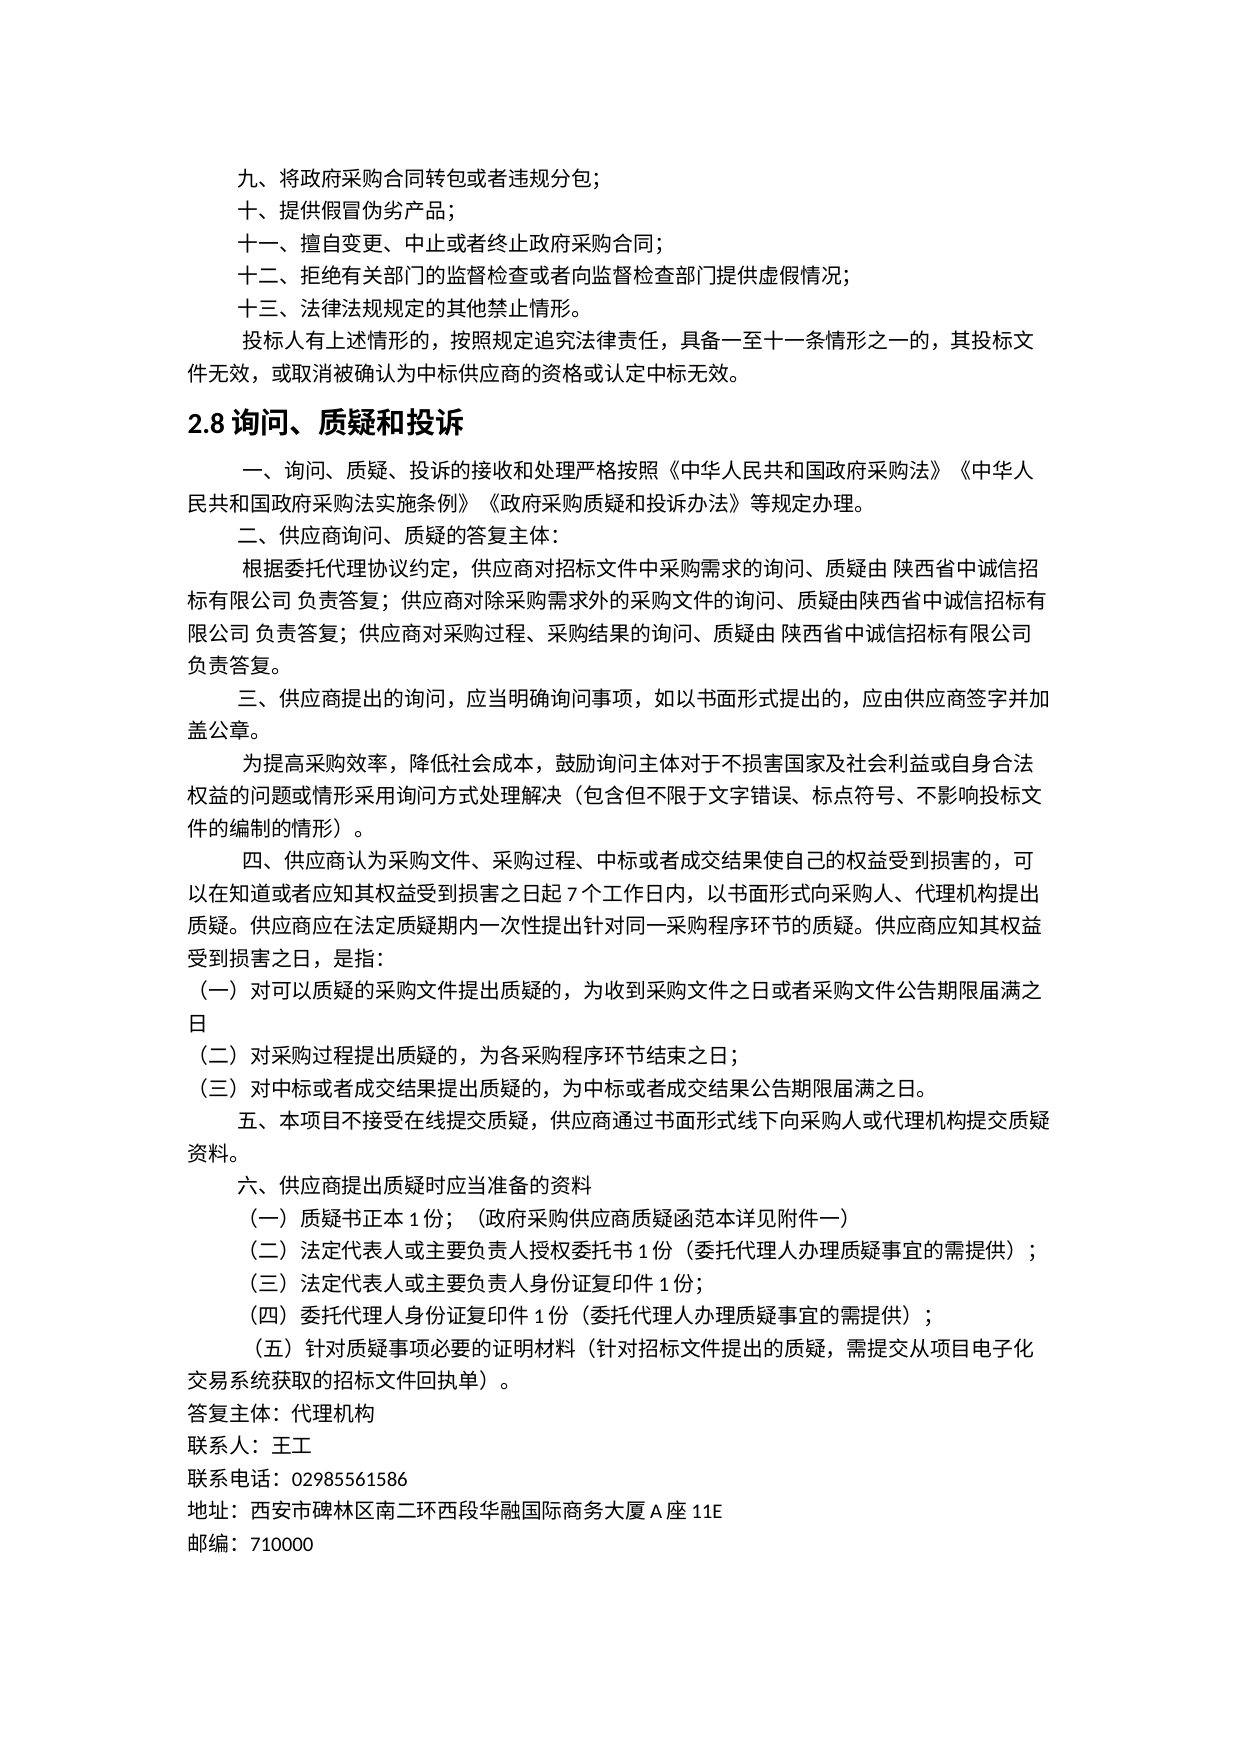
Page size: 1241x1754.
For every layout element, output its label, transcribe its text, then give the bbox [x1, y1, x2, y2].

text 六、供应商提出质疑时应当准备的资料 [187, 1169, 1053, 1202]
text 九、将政府采购合同转包或者违规分包； [187, 162, 1053, 194]
text （三）法定代表人或主要负责人身份证复印件1份； [187, 1267, 1053, 1299]
text 一、询问、质疑、投诉的接收和处理严格按照《中华人民共和国政府采购法》《中华人民共和国政府采购法实施条例》《政府采购质疑和投诉办法》等规定办理。 [187, 454, 1053, 519]
text （一）对可以质疑的采购文件提出质疑的，为收到采购文件之日或者采购文件公告期限届满之日 [187, 974, 1053, 1039]
text （五）针对质疑事项必要的证明材料（针对招标文件提出的质疑，需提交从项目电子化交易系统获取的招标文件回执单）。 [187, 1332, 1053, 1397]
text 联系人：王工 [187, 1429, 1053, 1462]
text 十二、拒绝有关部门的监督检查或者向监督检查部门提供虚假情况； [187, 259, 1053, 292]
text 投标人有上述情形的，按照规定追究法律责任，具备一至十一条情形之一的，其投标文件无效，或取消被确认为中标供应商的资格或认定中标无效。 [187, 324, 1053, 389]
text 答复主体：代理机构 [187, 1397, 1053, 1429]
text （一）质疑书正本1份；（政府采购供应商质疑函范本详见附件一） [187, 1202, 1053, 1234]
text 联系电话：02985561586 [187, 1462, 1053, 1494]
text 四、供应商认为采购文件、采购过程、中标或者成交结果使自己的权益受到损害的，可以在知道或者应知其权益受到损害之日起7个工作日内，以书面形式向采购人、代理机构提出质疑。供应商应在法定质疑期内一次性提出针对同一采购程序环节的质疑。供应商应知其权益受到损害之日，是指： [187, 844, 1053, 974]
text （三）对中标或者成交结果提出质疑的，为中标或者成交结果公告期限届满之日。 [187, 1072, 1053, 1104]
text 五、本项目不接受在线提交质疑，供应商通过书面形式线下向采购人或代理机构提交质疑资料。 [187, 1104, 1053, 1169]
text （四）委托代理人身份证复印件1份（委托代理人办理质疑事宜的需提供）； [187, 1299, 1053, 1332]
text 十、提供假冒伪劣产品； [187, 194, 1053, 227]
text （二）对采购过程提出质疑的，为各采购程序环节结束之日； [187, 1039, 1053, 1072]
text 邮编：710000 [187, 1527, 1053, 1559]
text 二、供应商询问、质疑的答复主体： [187, 519, 1053, 552]
text 十一、擅自变更、中止或者终止政府采购合同； [187, 227, 1053, 259]
text 三、供应商提出的询问，应当明确询问事项，如以书面形式提出的，应由供应商签字并加盖公章。 [187, 682, 1053, 747]
text 为提高采购效率，降低社会成本，鼓励询问主体对于不损害国家及社会利益或自身合法权益的问题或情形采用询问方式处理解决（包含但不限于文字错误、标点符号、不影响投标文件的编制的情形）。 [187, 747, 1053, 844]
text （二）法定代表人或主要负责人授权委托书1份（委托代理人办理质疑事宜的需提供）； [187, 1234, 1053, 1267]
text 2.8询问、质疑和投诉 [187, 389, 1053, 454]
text 根据委托代理协议约定，供应商对招标文件中采购需求的询问、质疑由 陕西省中诚信招标有限公司 负责答复；供应商对除采购需求外的采购文件的询问、质疑由陕西省中诚信招标有限公司 负责答复；供应商对采购过程、采购结果的询问、质疑由 陕西省中诚信招标有限公司 负责答复。 [187, 552, 1053, 682]
text 地址：西安市碑林区南二环西段华融国际商务大厦A座11E [187, 1494, 1053, 1527]
text 十三、法律法规规定的其他禁止情形。 [187, 292, 1053, 324]
